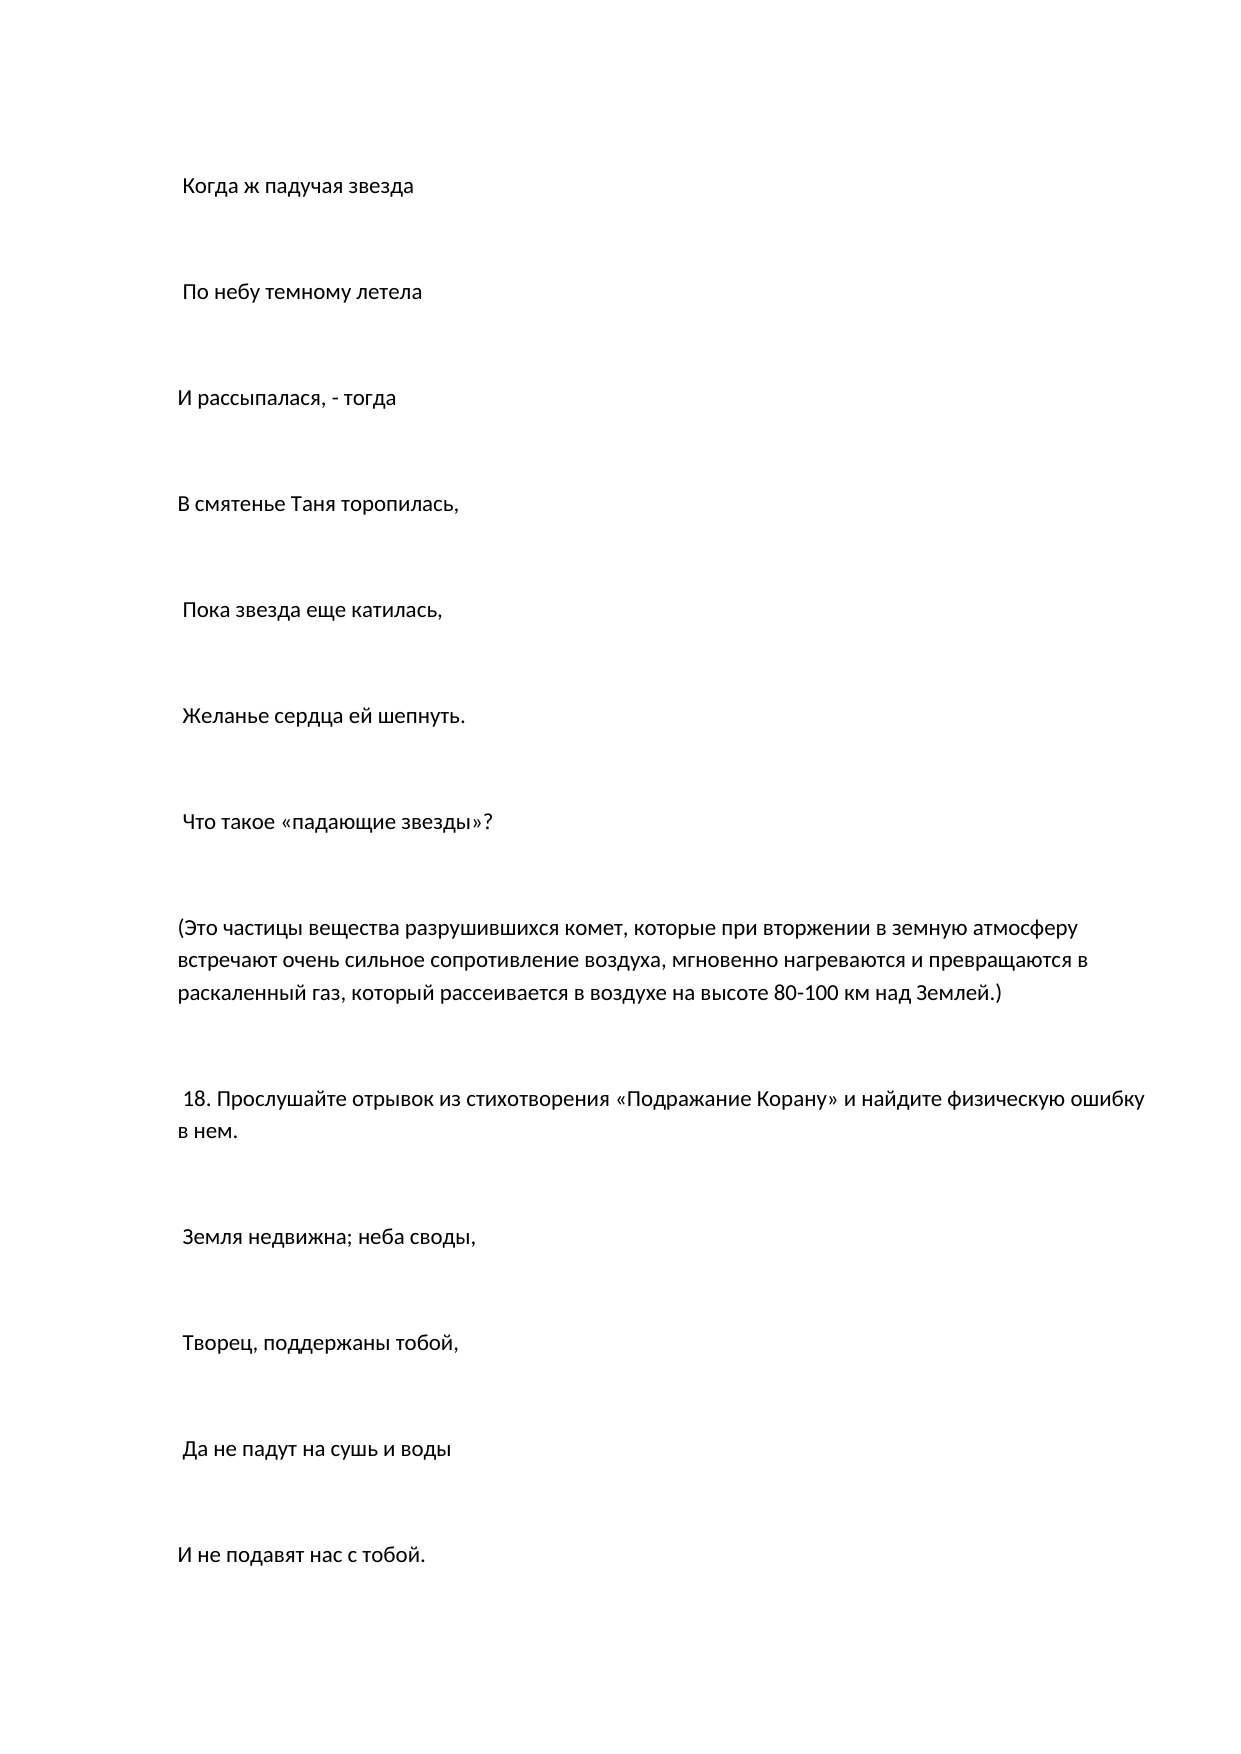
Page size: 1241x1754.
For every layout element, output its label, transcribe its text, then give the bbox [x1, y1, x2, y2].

text Творец, поддержаны тобой, [177, 1328, 1152, 1356]
text В смятенье Таня торопилась, [177, 489, 1152, 517]
text По небу темному летела [177, 277, 1152, 305]
text И не подавят нас с тобой. [177, 1540, 1152, 1568]
text Когда ж падучая звезда [177, 171, 1152, 199]
text Да не падут на сушь и воды [177, 1434, 1152, 1462]
text Желанье сердца ей шепнуть. [177, 701, 1152, 729]
text 18. Прослушайте отрывок из стихотворения «Подражание Корану» и найдите физическую ошибку в нем. [177, 1084, 1152, 1144]
text Пока звезда еще катилась, [177, 595, 1152, 623]
text (Это частицы вещества разрушившихся комет, которые при вторжении в земную атмосферу встречают очень сильное сопротивление воздуха, мгновенно нагреваются и превращаются в раскаленный газ, который рассеивается в воздухе на высоте 80-100 км над Землей.) [177, 913, 1152, 1006]
text И рассыпалася, - тогда [177, 383, 1152, 411]
text Что такое «падающие звезды»? [177, 807, 1152, 835]
text Земля недвижна; неба своды, [177, 1222, 1152, 1250]
